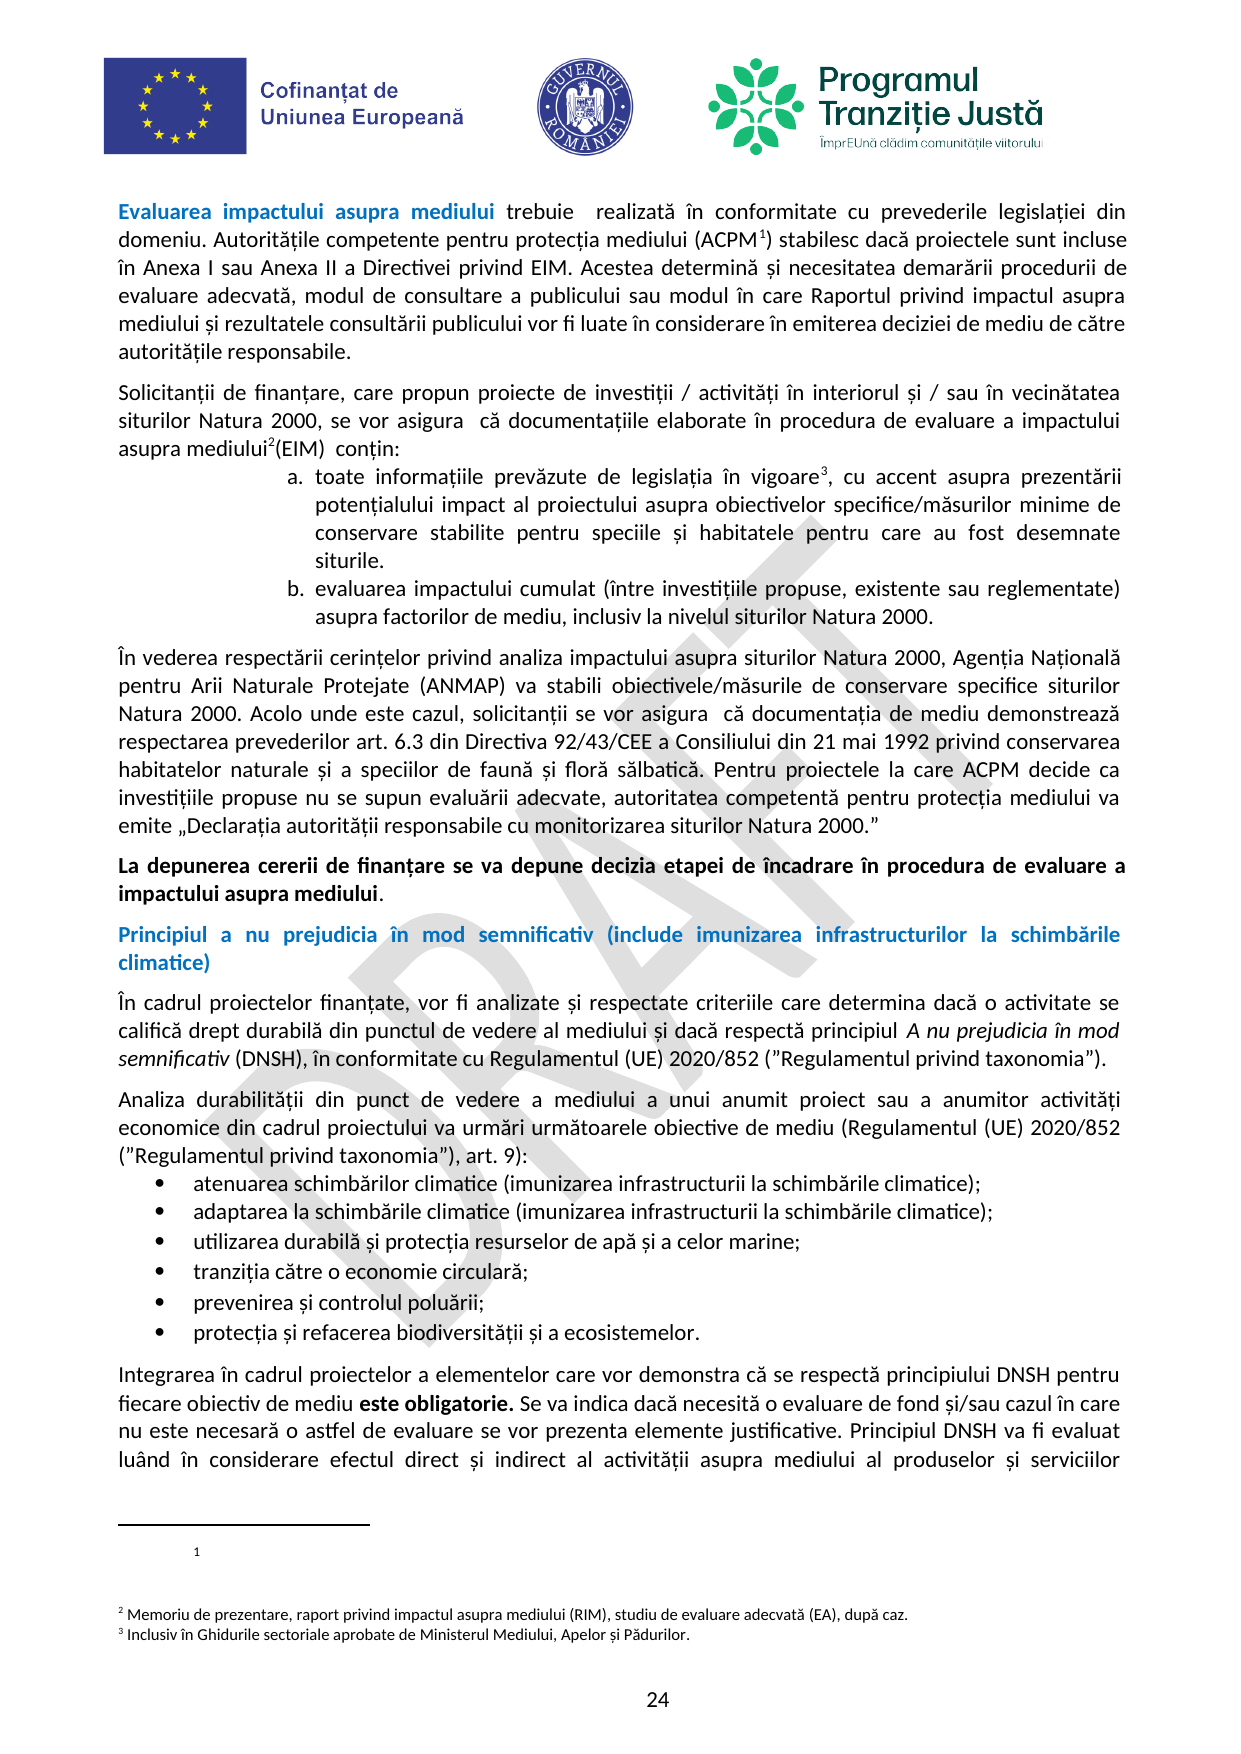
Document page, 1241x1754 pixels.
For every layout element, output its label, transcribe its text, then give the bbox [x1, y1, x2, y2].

list utilizarea durabilă și protecția resurselor de apă și a celor marine; [156, 1227, 1122, 1255]
list protecția și refacerea biodiversității și a ecosistemelor. [156, 1318, 1122, 1346]
list tranziția către o economie circulară; [156, 1257, 1122, 1286]
text La depunerea cererii de finanțare se va depune decizia etapei de încadrare în procedura de evaluare a impactului asupra mediului. [118, 851, 1127, 907]
text Analiza durabilității din punct de vedere a mediului a unui anumit proiect sau a anumitor activități economice din cadrul proiectului va urmări următoarele obiective de mediu (Regulamentul (UE) 2020/852 (”Regulamentul privind taxonomia”), art. 9): [118, 1085, 1122, 1169]
text În cadrul proiectelor finanțate, vor fi analizate și respectate criteriile care determina dacă o activitate se califică drept durabilă din punctul de vedere al mediului și dacă respectă principiul A nu prejudicia în mod semnificativ (DNSH), în conformitate cu Regulamentul (UE) 2020/852 (”Regulamentul privind taxonomia”). [118, 988, 1122, 1072]
text Principiul a nu prejudicia în mod semnificativ (include imunizarea infrastructurilor la schimbările climatice) [118, 920, 1122, 976]
text Solicitanții de finanțare, care propun proiecte de investiții / activități în interiorul și / sau în vecinătatea siturilor Natura 2000, se vor asigura că documentațiile elaborate în procedura de evaluare a impactului asupra mediului(EIM) conțin: [118, 378, 1122, 462]
list toate informațiile prevăzute de legislația în vigoare, cu accent asupra prezentării potențialului impact al proiectului asupra obiectivelor specifice/măsurilor minime de conservare stabilite pentru speciile și habitatele pentru care au fost desemnate siturile. [287, 462, 1122, 574]
text Evaluarea impactului asupra mediului trebuie realizată în conformitate cu prevederile legislației din domeniu. Autoritățile competente pentru protecția mediului (ACPM) stabilesc dacă proiectele sunt incluse în Anexa I sau Anexa II a Directivei privind EIM. Acestea determină şi necesitatea demarării procedurii de evaluare adecvată, modul de consultare a publicului sau modul în care Raportul privind impactul asupra mediului şi rezultatele consultării publicului vor fi luate în considerare în emiterea deciziei de mediu de către autoritățile responsabile. [118, 197, 1127, 366]
text În vederea respectării cerințelor privind analiza impactului asupra siturilor Natura 2000, Agenția Națională pentru Arii Naturale Protejate (ANMAP) va stabili obiectivele/măsurile de conservare specifice siturilor Natura 2000. Acolo unde este cazul, solicitanții se vor asigura că documentația de mediu demonstrează respectarea prevederilor art. 6.3 din Directiva 92/43/CEE a Consiliului din 21 mai 1992 privind conservarea habitatelor naturale și a speciilor de faună și floră sălbatică. Pentru proiectele la care ACPM decide ca investițiile propuse nu se supun evaluării adecvate, autoritatea competentă pentru protecția mediului va emite „Declarația autorității responsabile cu monitorizarea siturilor Natura 2000.” [118, 643, 1122, 839]
list evaluarea impactului cumulat (între investițiile propuse, existente sau reglementate) asupra factorilor de mediu, inclusiv la nivelul siturilor Natura 2000. [287, 574, 1122, 630]
list atenuarea schimbărilor climatice (imunizarea infrastructurii la schimbările climatice); [156, 1169, 1122, 1197]
list prevenirea și controlul poluării; [156, 1288, 1122, 1316]
list adaptarea la schimbările climatice (imunizarea infrastructurii la schimbările climatice); [156, 1197, 1122, 1225]
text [118, 1361, 1122, 1473]
